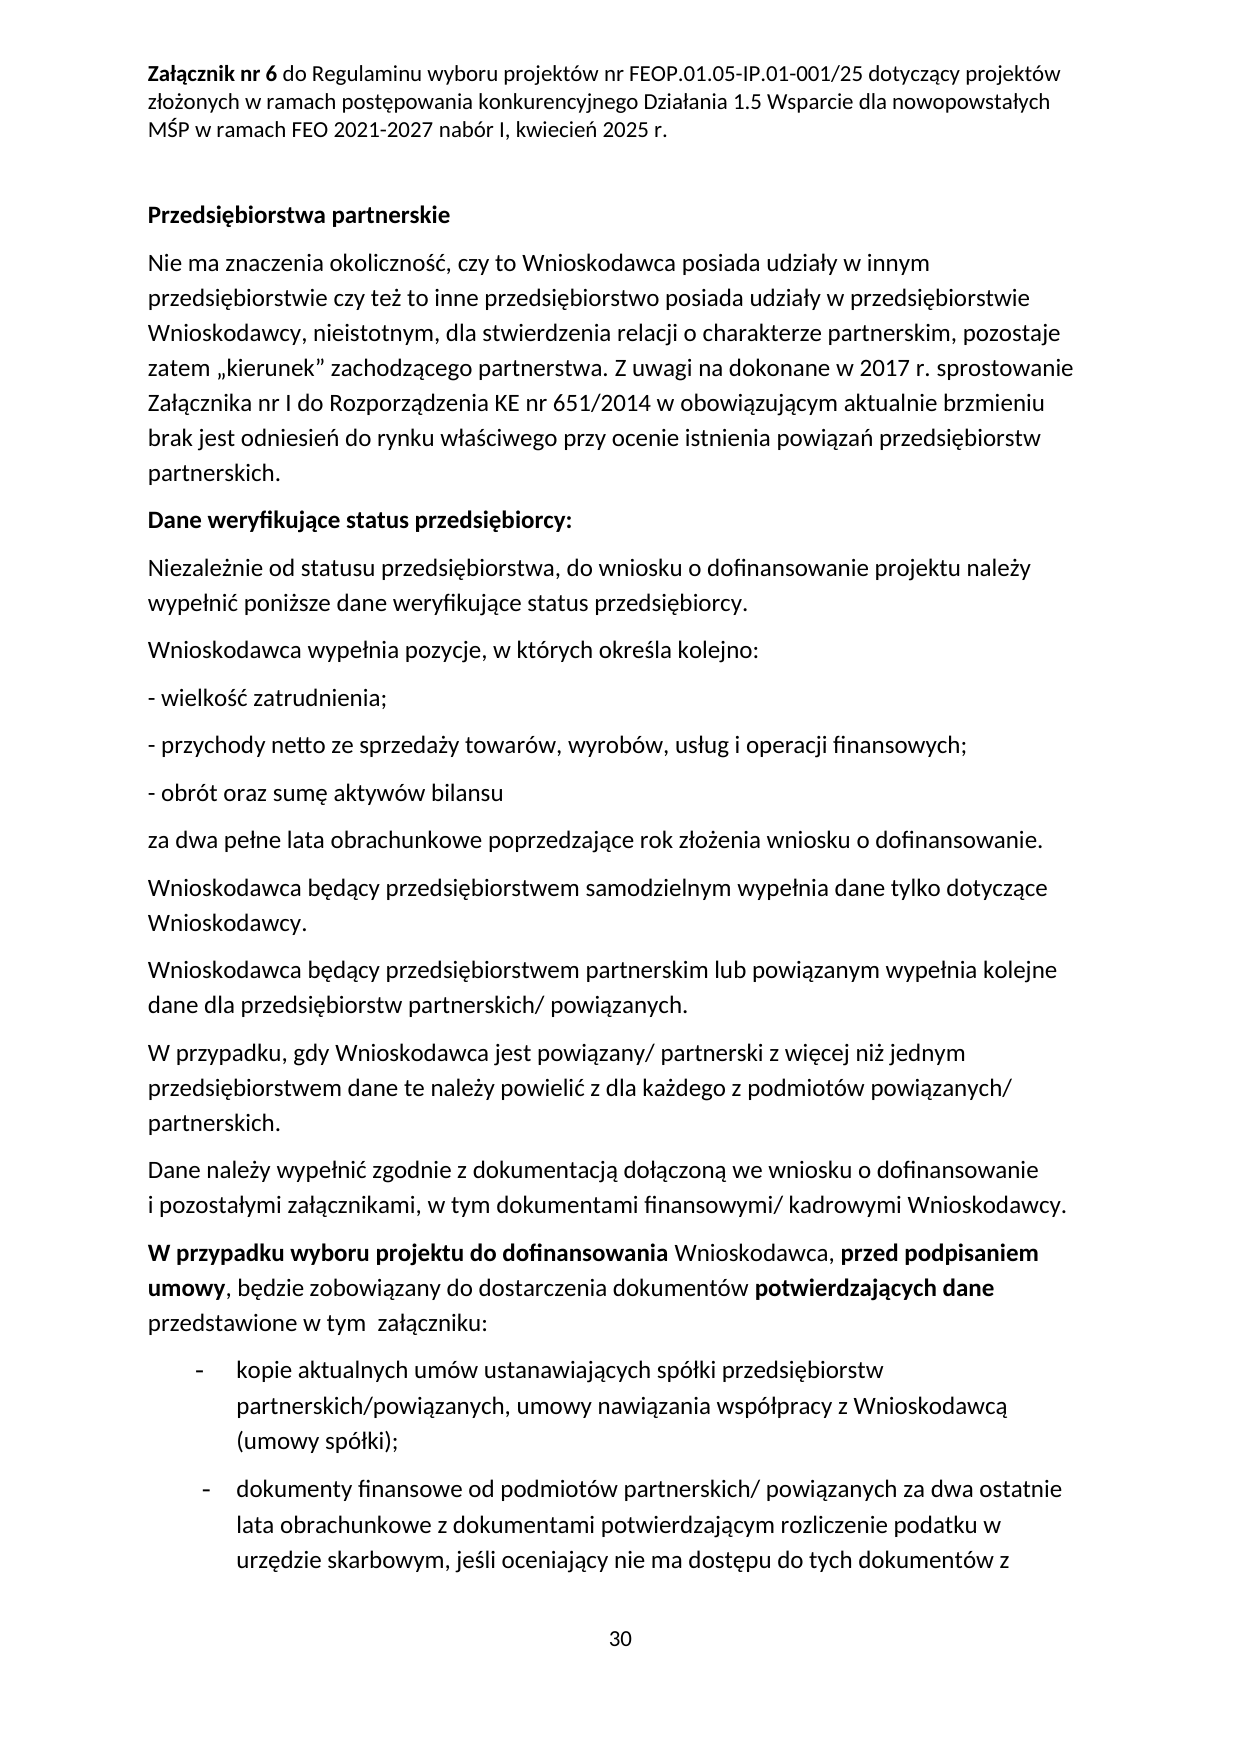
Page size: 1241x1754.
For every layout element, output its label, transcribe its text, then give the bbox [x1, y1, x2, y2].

text - przychody netto ze sprzedaży towarów, wyrobów, usług i operacji finansowych; [148, 729, 1093, 760]
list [199, 1473, 1093, 1575]
text Wnioskodawca będący przedsiębiorstwem partnerskim lub powiązanym wypełnia kolejne dane dla przedsiębiorstw partnerskich/ powiązanych. [148, 954, 1093, 1020]
text - wielkość zatrudnienia; [148, 682, 1093, 712]
text za dwa pełne lata obrachunkowe poprzedzające rok złożenia wniosku o dofinansowanie. [148, 824, 1093, 855]
text Dane należy wypełnić zgodnie z dokumentacją dołączoną we wniosku o dofinansowanie i pozostałymi załącznikami, w tym dokumentami finansowymi/ kadrowymi Wnioskodawcy. [148, 1154, 1093, 1220]
text Niezależnie od statusu przedsiębiorstwa, do wniosku o dofinansowanie projektu należy wypełnić poniższe dane weryfikujące status przedsiębiorcy. [148, 552, 1093, 617]
text Dane weryfikujące status przedsiębiorcy: [148, 504, 1093, 535]
text - obrót oraz sumę aktywów bilansu [148, 777, 1093, 807]
list kopie aktualnych umów ustanawiających spółki przedsiębiorstw partnerskich/powiązanych, umowy nawiązania współpracy z Wnioskodawcą (umowy spółki); [192, 1354, 1093, 1456]
text W przypadku, gdy Wnioskodawca jest powiązany/ partnerski z więcej niż jednym przedsiębiorstwem dane te należy powielić z dla każdego z podmiotów powiązanych/ partnerskich. [148, 1037, 1093, 1137]
text Wnioskodawca wypełnia pozycje, w których określa kolejno: [148, 634, 1093, 665]
text Wnioskodawca będący przedsiębiorstwem samodzielnym wypełnia dane tylko dotyczące Wnioskodawcy. [148, 872, 1093, 937]
text W przypadku wyboru projektu do dofinansowania Wnioskodawca, przed podpisaniem umowy, będzie zobowiązany do dostarczenia dokumentów potwierdzających dane przedstawione w tym załączniku: [148, 1237, 1093, 1337]
text Nie ma znaczenia okoliczność, czy to Wnioskodawca posiada udziały w innym przedsiębiorstwie czy też to inne przedsiębiorstwo posiada udziały w przedsiębiorstwie Wnioskodawcy, nieistotnym, dla stwierdzenia relacji o charakterze partnerskim, pozostaje zatem „kierunek” zachodzącego partnerstwa. Z uwagi na dokonane w 2017 r. sprostowanie Załącznika nr I do Rozporządzenia KE nr 651/2014 w obowiązującym aktualnie brzmieniu brak jest odniesień do rynku właściwego przy ocenie istnienia powiązań przedsiębiorstw partnerskich. [148, 247, 1093, 487]
text Przedsiębiorstwa partnerskie [148, 199, 1093, 230]
